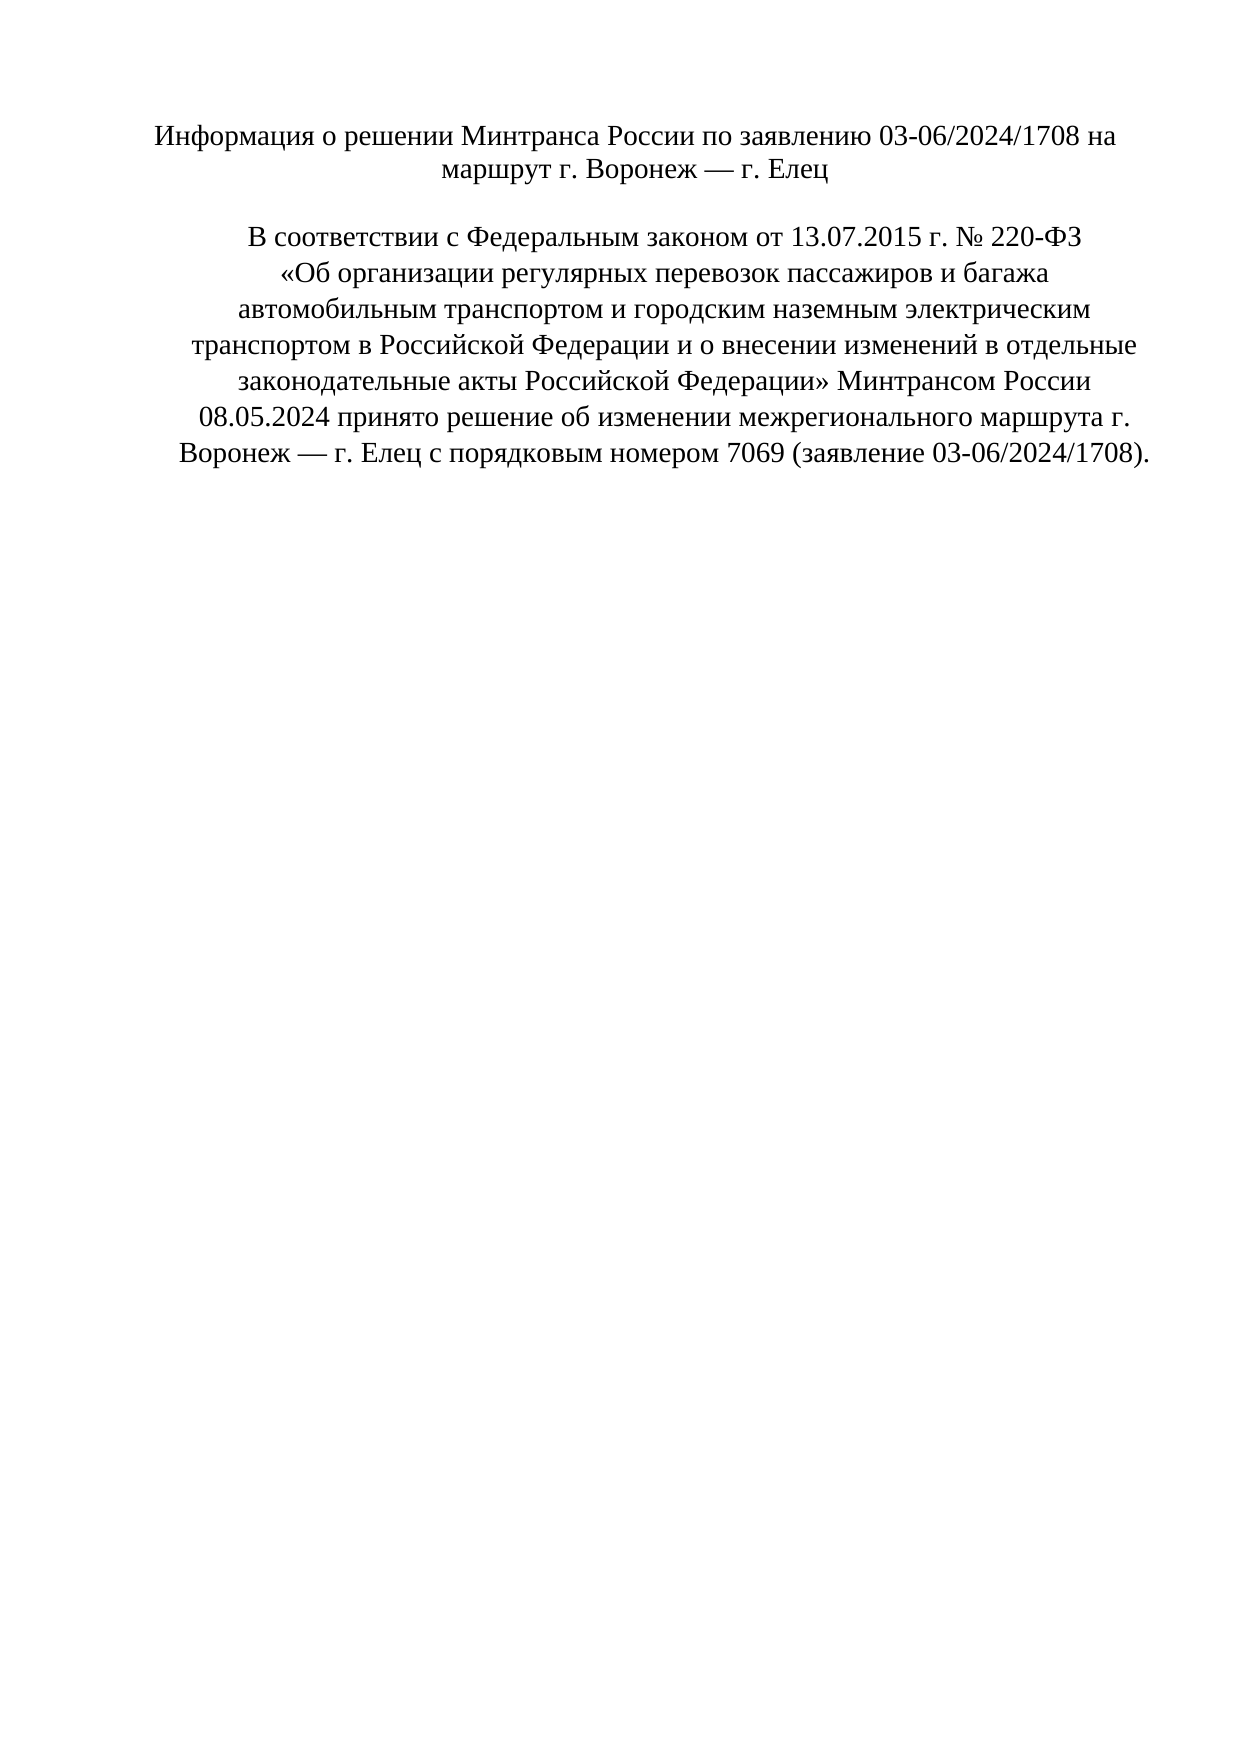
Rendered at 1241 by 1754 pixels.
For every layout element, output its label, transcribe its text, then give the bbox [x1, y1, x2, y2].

text В соответствии с Федеральным законом от 13.07.2015 г. № 220-ФЗ «Об организации регулярных перевозок пассажиров и багажа автомобильным транспортом и городским наземным электрическим транспортом в Российской Федерации и о внесении изменений в отдельные законодательные акты Российской Федерации» Минтрансом России 08.05.2024 принято решение об изменении межрегионального маршрута г. Воронеж — г. Елец с порядковым номером 7069 (заявление 03-06/2024/1708). [177, 219, 1152, 469]
text Информация о решении Минтранса России по заявлению 03-06/2024/1708 на маршрут г. Воронеж — г. Елец [118, 118, 1152, 185]
